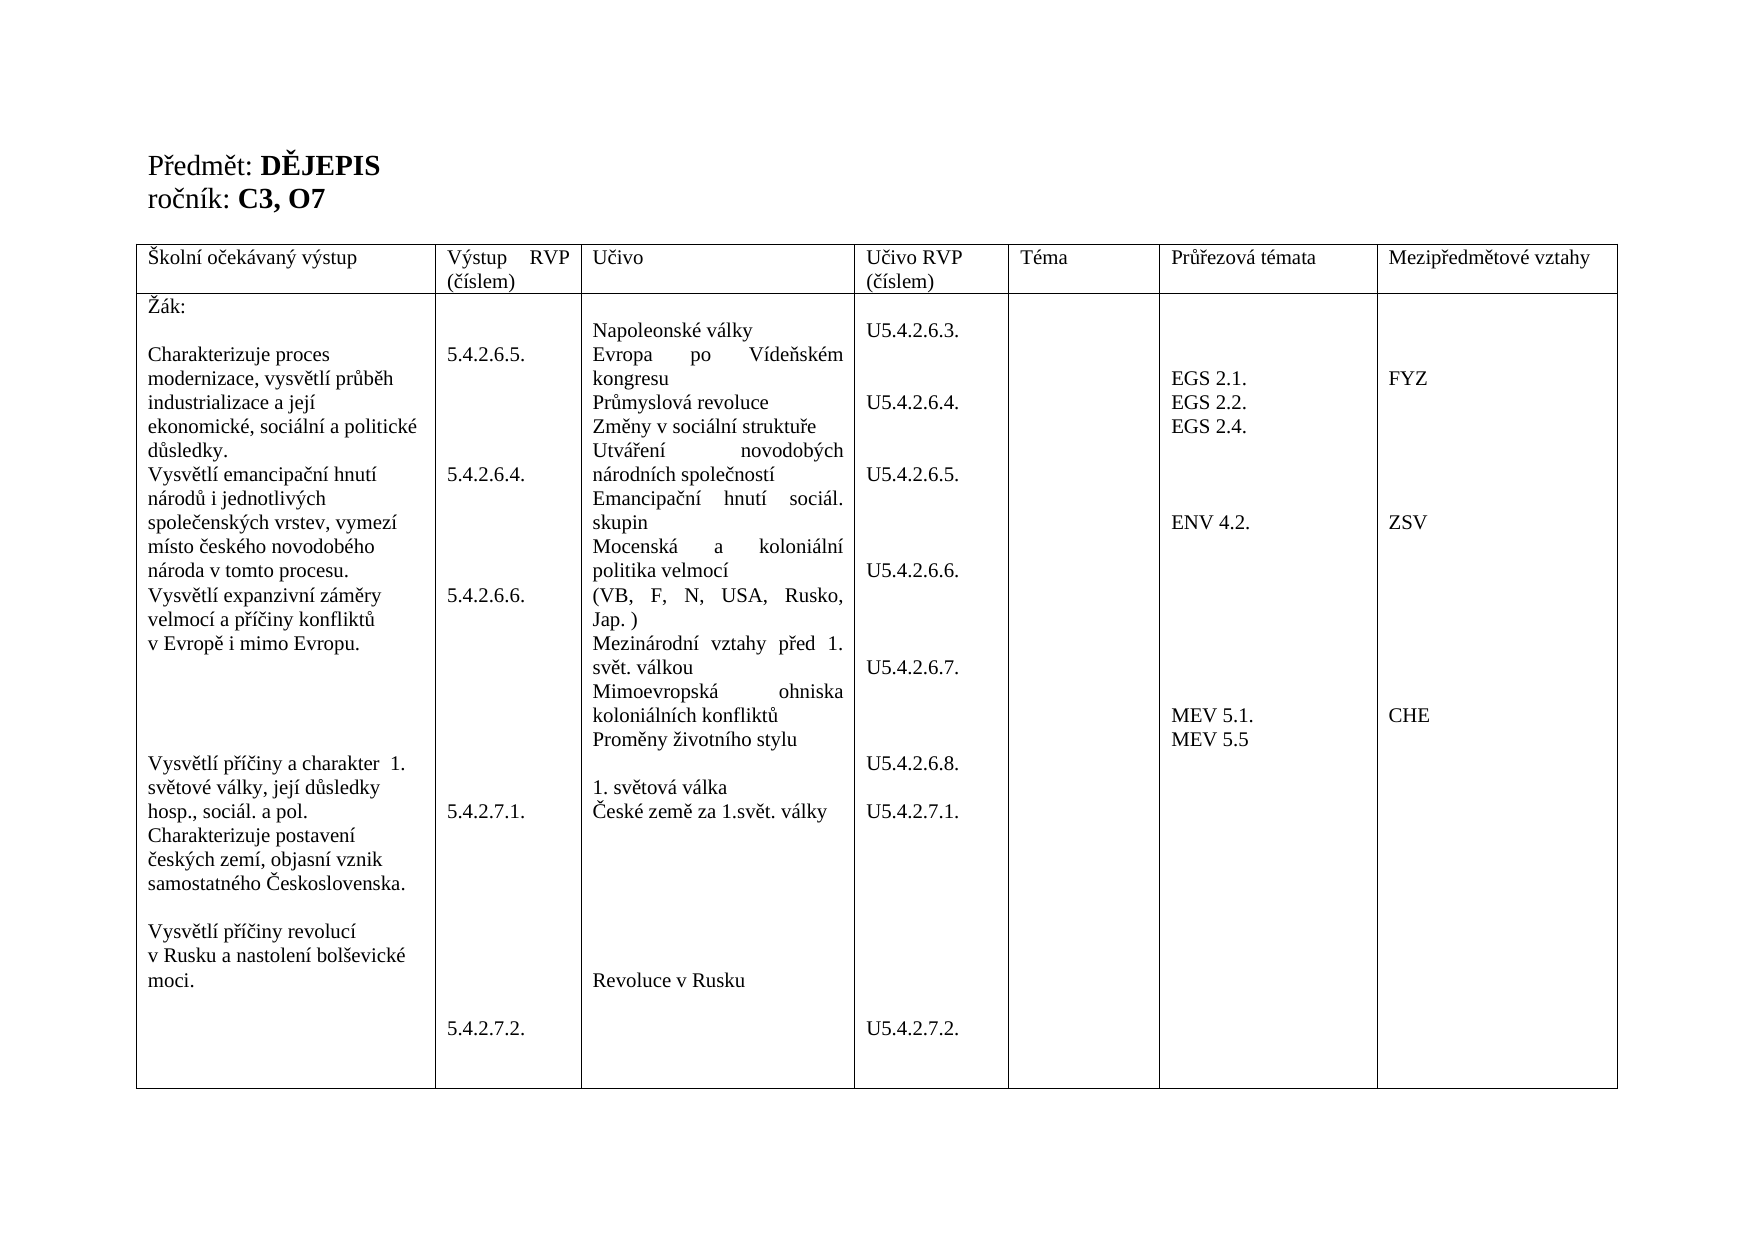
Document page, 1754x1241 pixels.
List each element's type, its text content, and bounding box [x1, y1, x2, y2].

table_header Výstup RVP (číslem) [436, 245, 581, 293]
table_header Průřezová témata [1160, 245, 1377, 293]
table_cell Žák: Charakterizuje proces modernizace, vysvětlí průběh industrializace a její ekonomické, sociální a politické důsledky. Vysvětlí emancipační hnutí národů i jednotlivých společenských vrstev, vymezí místo českého novodobého národa v tomto procesu. Vysvětlí expanzivní záměry velmocí a příčiny konfliktů v Evropě i mimo Evropu. Vysvětlí příčiny a charakter 1. světové války, její důsledky hosp., sociál. a pol. Charakterizuje postavení českých zemí, objasní vznik samostatného Československa. Vysvětlí příčiny revolucí v Rusku a nastolení bolševické moci. [137, 294, 435, 1088]
table_cell 5.4.2.6.5. 5.4.2.6.4. 5.4.2.6.6. 5.4.2.7.1. 5.4.2.7.2. [436, 294, 581, 1088]
table_header Mezipředmětové vztahy [1378, 245, 1617, 293]
table_cell FYZ ZSV CHE [1378, 294, 1617, 1088]
table_header Učivo RVP (číslem) [855, 245, 1008, 293]
table_cell Napoleonské války Evropa po Vídeňském kongresu Průmyslová revoluce Změny v sociální struktuře Utváření novodobých národních společností Emancipační hnutí sociál. skupin Mocenská a koloniální politika velmocí (VB, F, N, USA, Rusko, Jap. ) Mezinárodní vztahy před 1. svět. válkou Mimoevropská ohniska koloniálních konfliktů Proměny životního stylu 1. světová válka České země za 1.svět. války Revoluce v Rusku [582, 294, 854, 1088]
table_header Učivo [582, 245, 854, 293]
table_cell [1009, 294, 1159, 1088]
table_header Školní očekávaný výstup [137, 245, 435, 293]
table_cell U5.4.2.6.3. U5.4.2.6.4. U5.4.2.6.5. U5.4.2.6.6. U5.4.2.6.7. U5.4.2.6.8. U5.4.2.7.1. U5.4.2.7.2. [855, 294, 1008, 1088]
text ročník: C3, O7 [148, 181, 1606, 215]
table_cell EGS 2.1. EGS 2.2. EGS 2.4. ENV 4.2. MEV 5.1. MEV 5.5 [1160, 294, 1377, 1088]
text Předmět: DĚJEPIS [148, 148, 1606, 181]
table_header Téma [1009, 245, 1159, 293]
